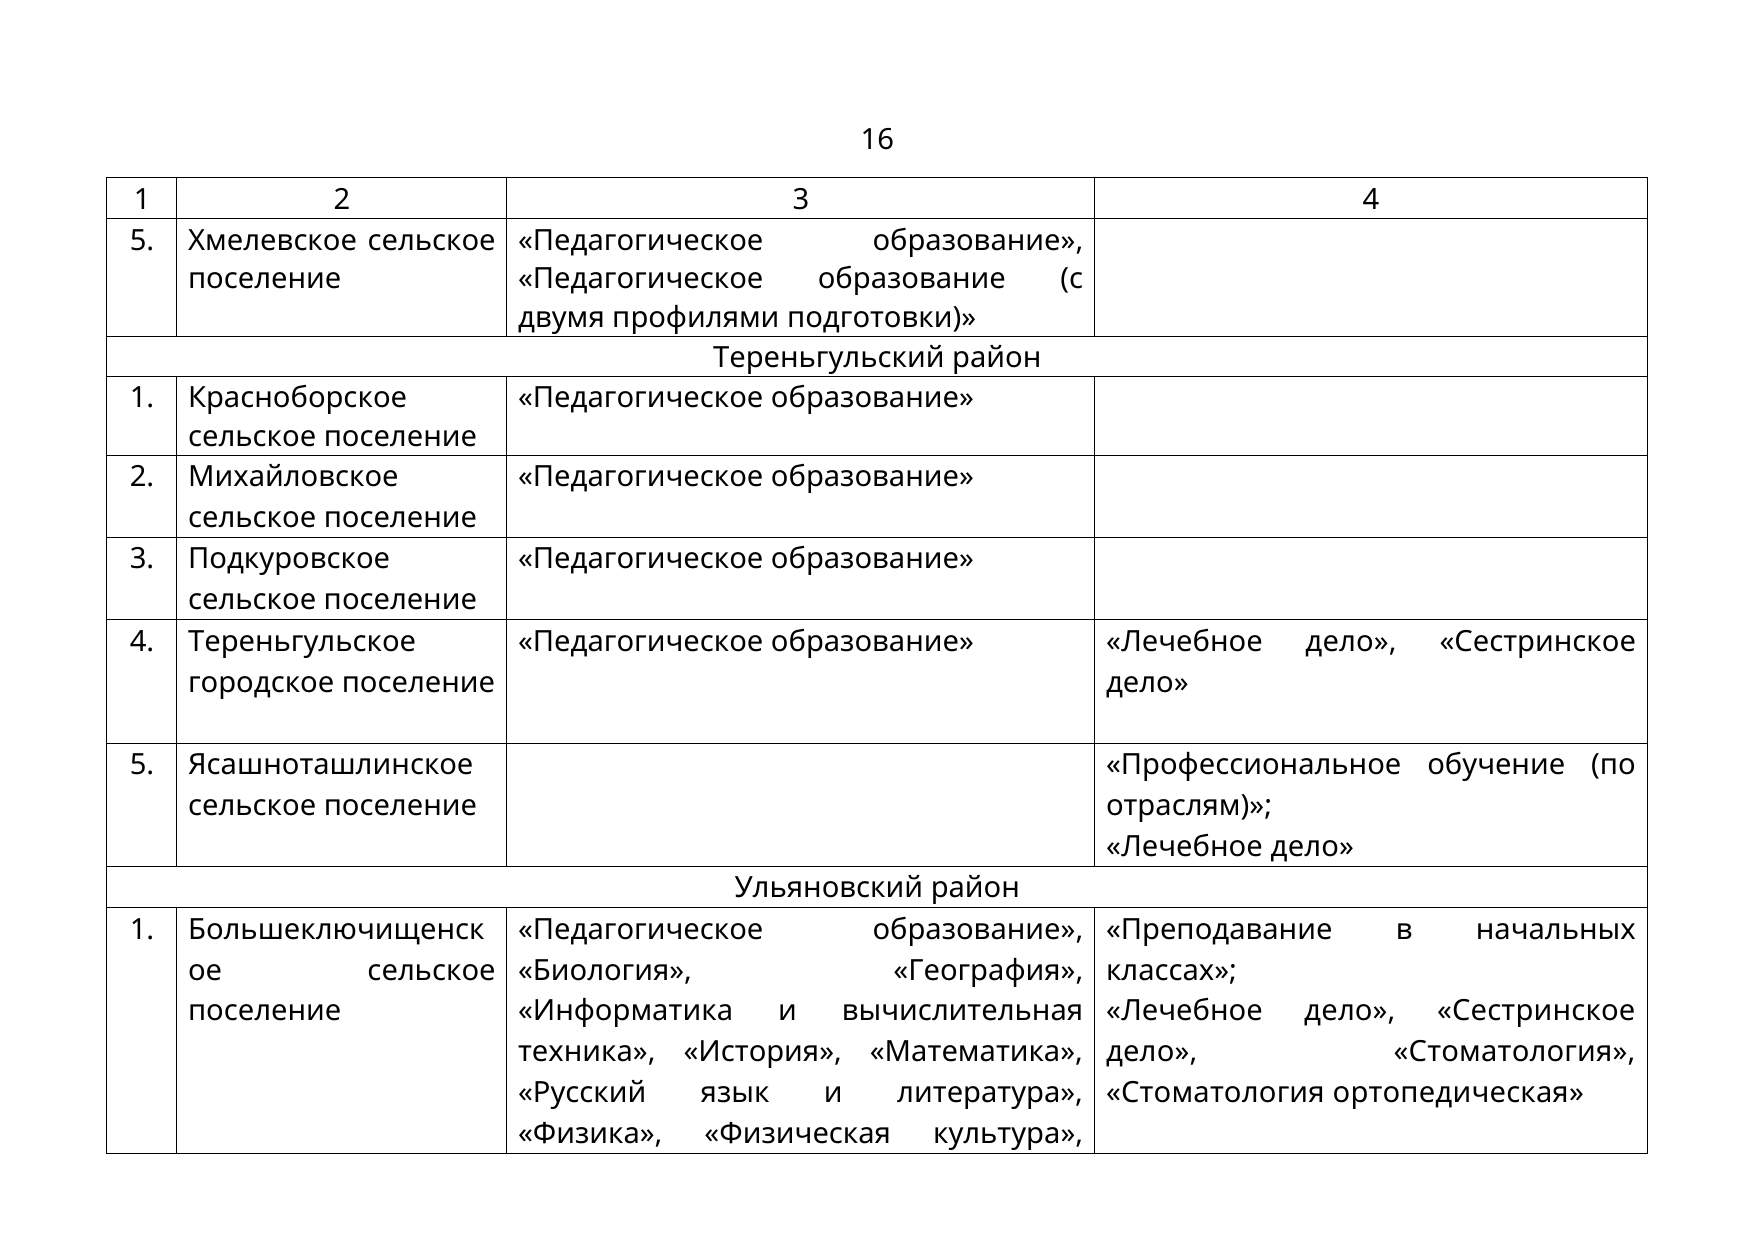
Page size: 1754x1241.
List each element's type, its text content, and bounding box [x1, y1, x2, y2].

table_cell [507, 908, 1094, 1153]
table_cell [507, 744, 1094, 866]
table_header 1 [107, 178, 176, 218]
table_cell 3. [107, 538, 176, 619]
table_cell [1095, 219, 1647, 336]
table_cell Подкуровское сельское поселение [177, 538, 506, 619]
table_cell Тереньгульский район [107, 337, 1647, 376]
table_cell Ульяновский район [107, 867, 1647, 907]
table_cell [1095, 377, 1647, 454]
table_cell «Педагогическое образование» [507, 620, 1094, 742]
table_cell 4. [107, 620, 176, 742]
table_cell Красноборское сельское поселение [177, 377, 506, 454]
table_cell «Педагогическое образование» [507, 456, 1094, 537]
table_cell 5. [107, 744, 176, 866]
table_cell Михайловское сельское поселение [177, 456, 506, 537]
table_cell Хмелевское сельское поселение [177, 219, 506, 336]
table_cell «Педагогическое образование» [507, 538, 1094, 619]
table_cell Ясашноташлинское сельское поселение [177, 744, 506, 866]
table_cell 1. [107, 377, 176, 454]
table_cell Тереньгульское городское поселение [177, 620, 506, 742]
table_cell 2. [107, 456, 176, 537]
table_cell 5. [107, 219, 176, 336]
table_header 4 [1095, 178, 1647, 218]
table_header 2 [177, 178, 506, 218]
table_cell «Педагогическое образование» [507, 377, 1094, 454]
table_cell «Лечебное дело», «Сестринское дело» [1095, 620, 1647, 742]
table_cell [1095, 538, 1647, 619]
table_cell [507, 219, 1094, 336]
table_cell «Профессиональное обучение (по отраслям)»; «Лечебное дело» [1095, 744, 1647, 866]
table_header 3 [507, 178, 1094, 218]
table_cell Большеключищенское сельское поселение [177, 908, 506, 1153]
table_cell 1. [107, 908, 176, 1153]
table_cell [1095, 908, 1647, 1153]
table_cell [1095, 456, 1647, 537]
